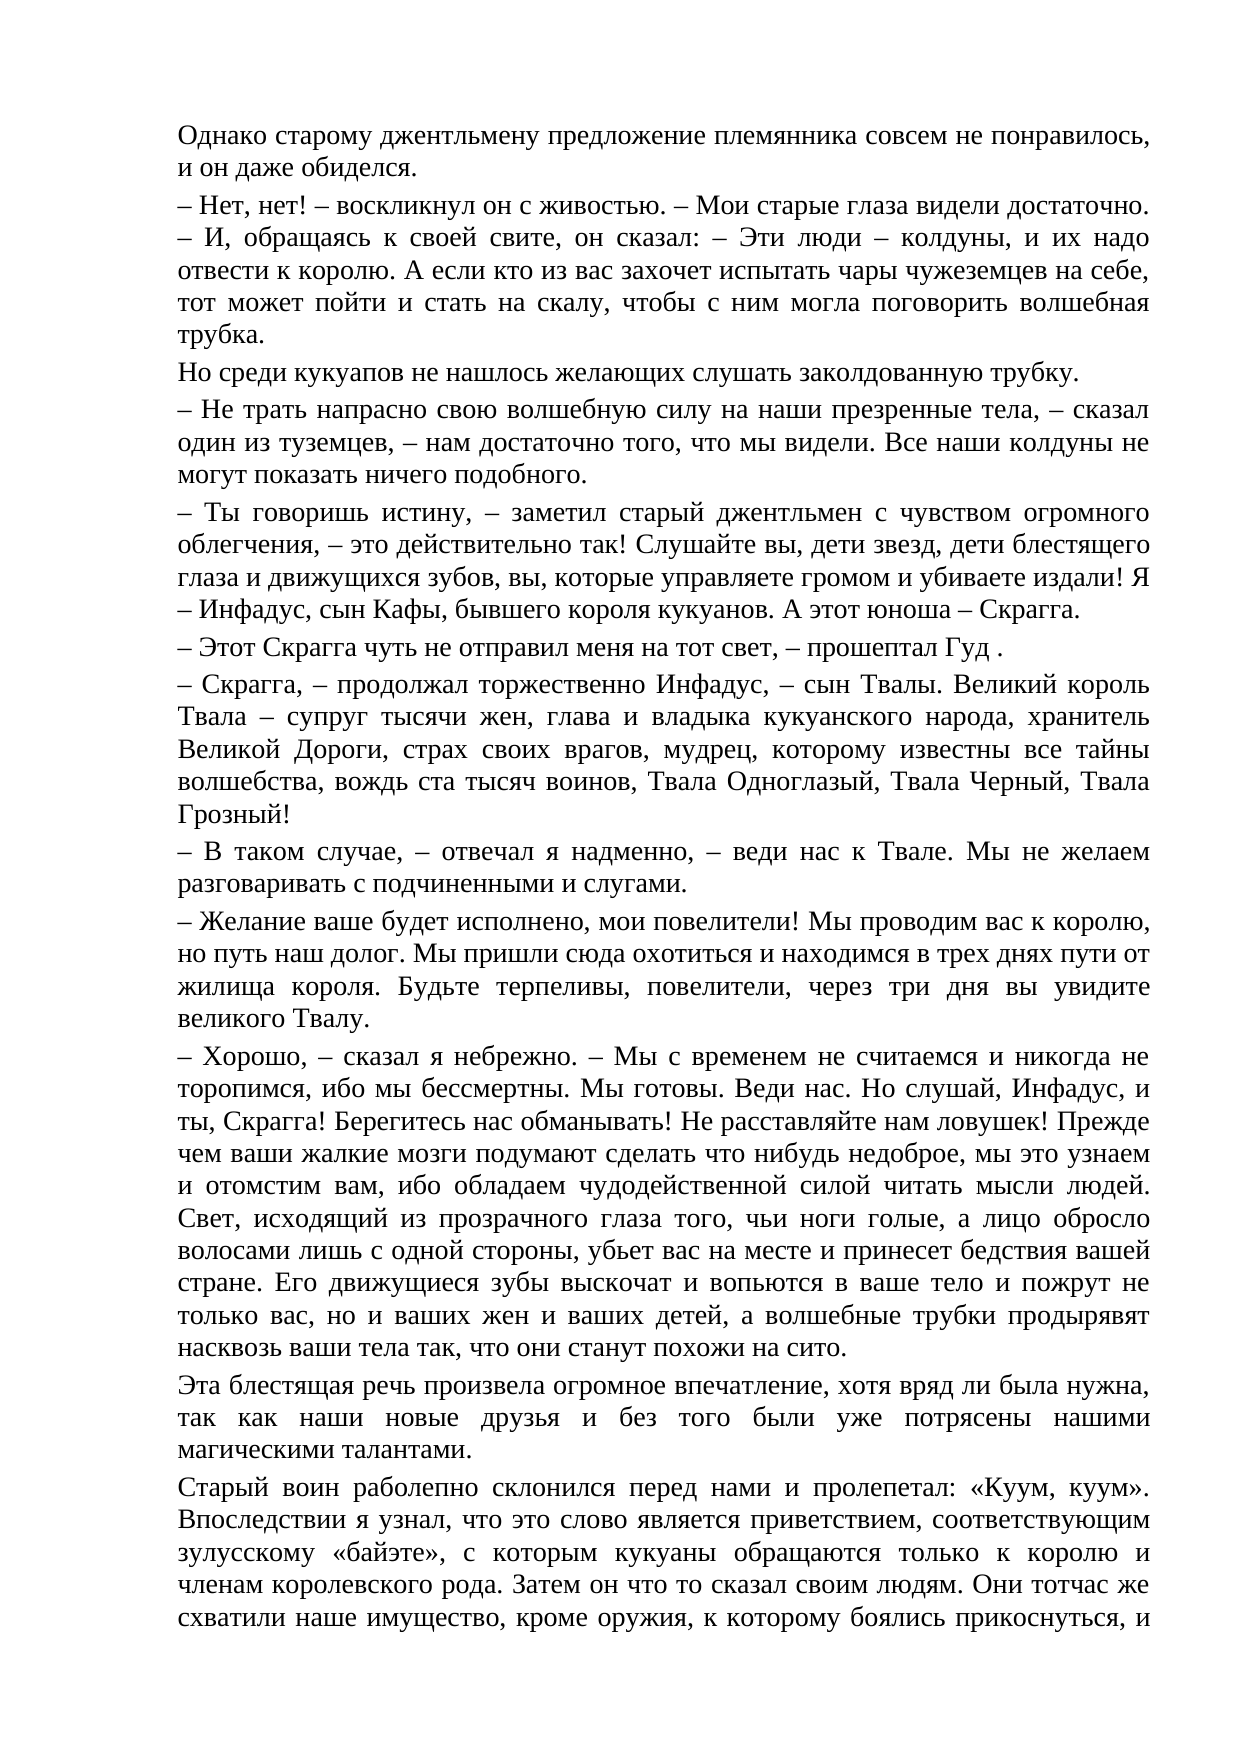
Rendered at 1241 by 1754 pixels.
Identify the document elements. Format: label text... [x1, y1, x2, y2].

text – Ты говоришь истину, – заметил старый джентльмен с чувством огромного облегчения, – это действительно так! Слушайте вы, дети звезд, дети блестящего глаза и движущихся зубов, вы, которые управляете громом и убиваете издали! Я – Инфадус, сын Кафы, бывшего короля кукуанов. А этот юноша – Скрагга. [177, 495, 1152, 624]
text – Нет, нет! – воскликнул он с живостью. – Мои старые глаза видели достаточно. – И, обращаясь к своей свите, он сказал: – Эти люди – колдуны, и их надо отвести к королю. А если кто из вас захочет испытать чары чужеземцев на себе, тот может пойти и стать на скалу, чтобы с ним могла поговорить волшебная трубка. [177, 188, 1152, 350]
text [177, 1470, 1152, 1632]
text – Желание ваше будет исполнено, мои повелители! Мы проводим вас к королю, но путь наш долог. Мы пришли сюда охотиться и находимся в трех днях пути от жилища короля. Будьте терпеливы, повелители, через три дня вы увидите великого Твалу. [177, 904, 1152, 1034]
text – В таком случае, – отвечал я надменно, – веди нас к Твале. Мы не желаем разговаривать с подчиненными и слугами. [177, 834, 1152, 899]
text – Этот Скрагга чуть не отправил меня на тот свет, – прошептал Гуд . [177, 629, 1152, 662]
text Эта блестящая речь произвела огромное впечатление, хотя вряд ли была нужна, так как наши новые друзья и без того были уже потрясены нашими магическими талантами. [177, 1368, 1152, 1465]
text – Хорошо, – сказал я небрежно. – Мы с временем не считаемся и никогда не торопимся, ибо мы бессмертны. Мы готовы. Веди нас. Но слушай, Инфадус, и ты, Скрагга! Берегитесь нас обманывать! Не расставляйте нам ловушек! Прежде чем ваши жалкие мозги подумают сделать что нибудь недоброе, мы это узнаем и отомстим вам, ибо обладаем чудодейственной силой читать мысли людей. Свет, исходящий из прозрачного глаза того, чьи ноги голые, а лицо обросло волосами лишь с одной стороны, убьет вас на месте и принесет бедствия вашей стране. Его движущиеся зубы выскочат и вопьются в ваше тело и пожрут не только вас, но и ваших жен и ваших детей, а волшебные трубки продырявят насквозь ваши тела так, что они станут похожи на сито. [177, 1039, 1152, 1363]
text – Скрагга, – продолжал торжественно Инфадус, – сын Твалы. Великий король Твала – супруг тысячи жен, глава и владыка кукуанского народа, хранитель Великой Дороги, страх своих врагов, мудрец, которому известны все тайны волшебства, вождь ста тысяч воинов, Твала Одноглазый, Твала Черный, Твала Грозный! [177, 667, 1152, 829]
text Но среди кукуапов не нашлось желающих слушать заколдованную трубку. [177, 355, 1152, 387]
text Однако старому джентльмену предложение племянника совсем не понравилось, и он даже обиделся. [177, 118, 1152, 183]
text – Не трать напрасно свою волшебную силу на наши презренные тела, – сказал один из туземцев, – нам достаточно того, что мы видели. Все наши колдуны не могут показать ничего подобного. [177, 393, 1152, 490]
